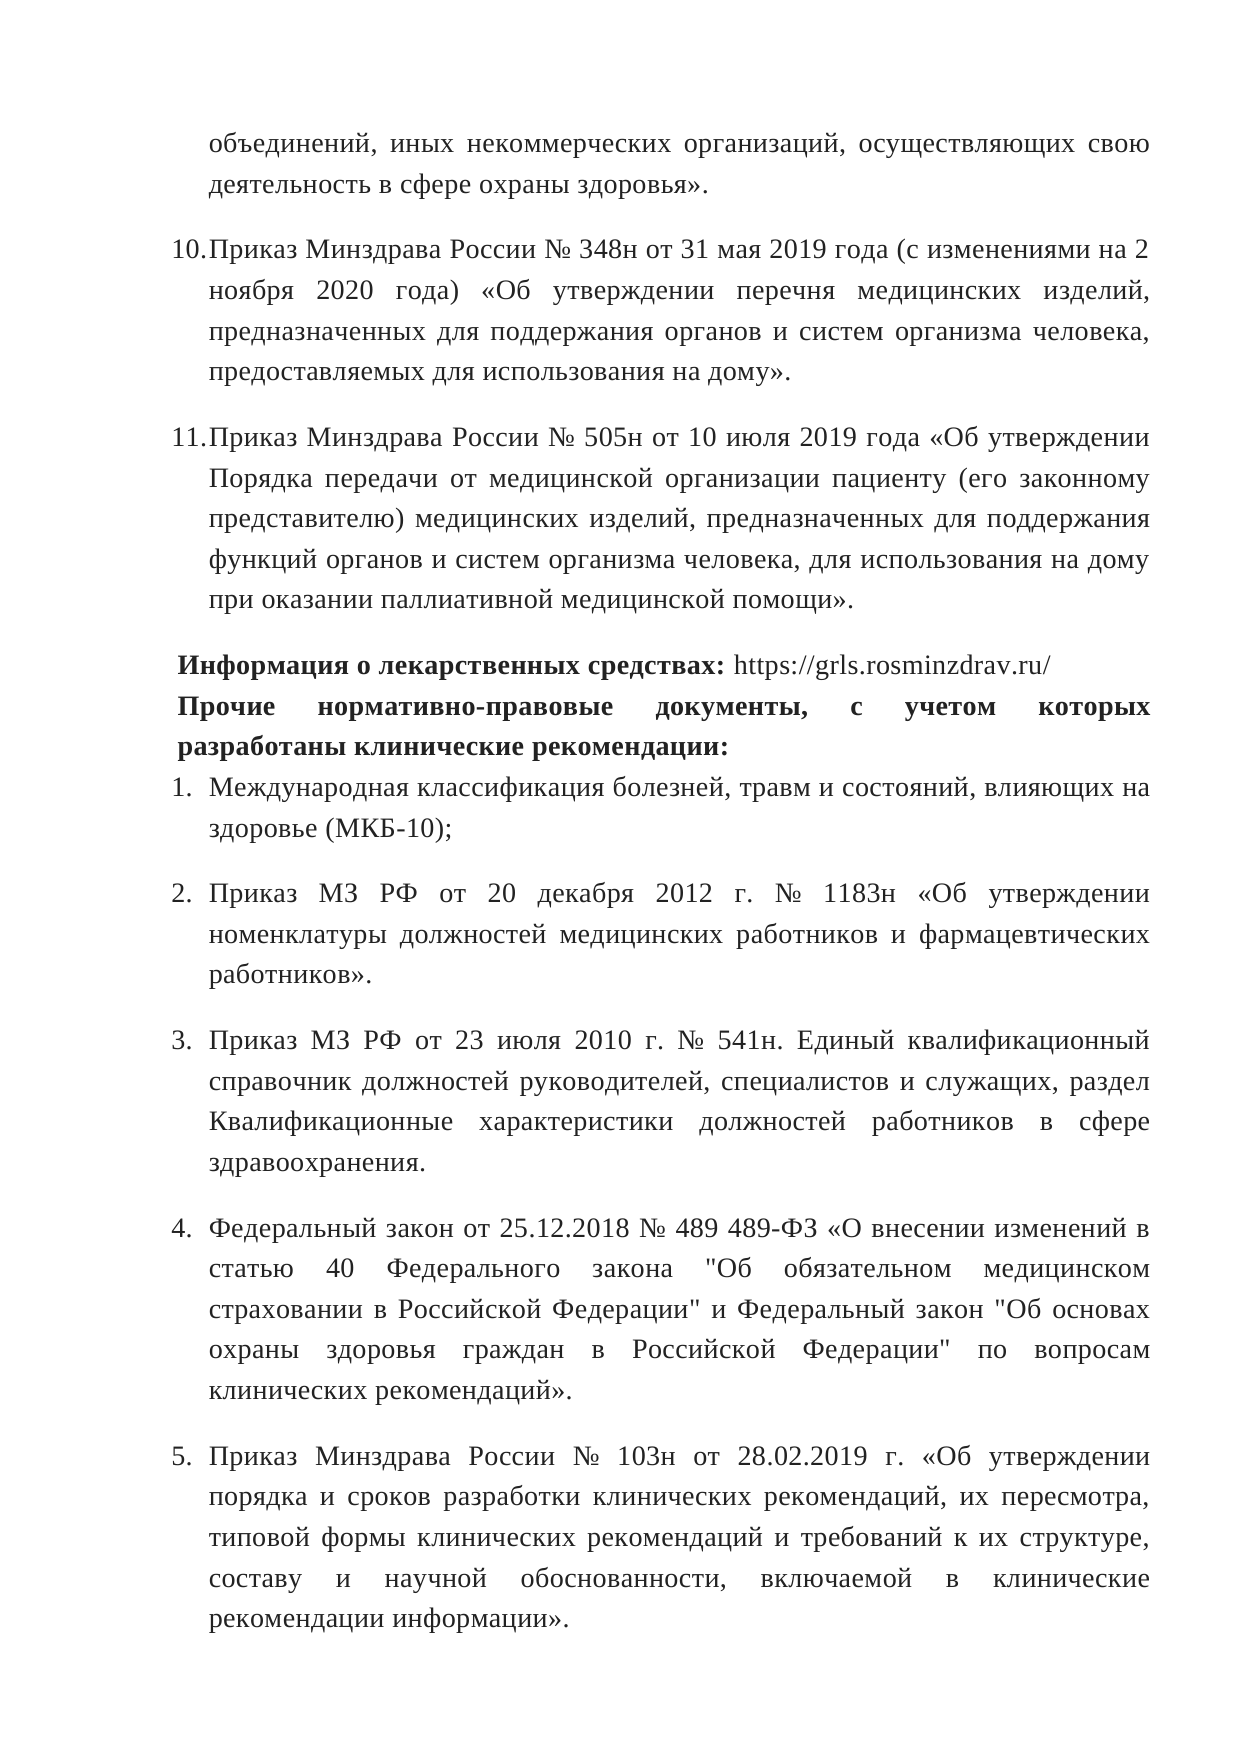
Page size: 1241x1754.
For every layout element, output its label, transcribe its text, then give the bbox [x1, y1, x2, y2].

list Приказ Минздрава России № 505н от 10 июля 2019 года «Об утверждении Порядка передачи от медицинской организации пациенту (его законному представителю) медицинских изделий, предназначенных для поддержания функций органов и систем организма человека, для использования на дому при оказании паллиативной медицинской помощи». [171, 412, 1152, 615]
list Приказ МЗ РФ от 23 июля 2010 г. № 541н. Единый квалификационный справочник должностей руководителей, специалистов и служащих, раздел Квалификационные характеристики должностей работников в сфере здравоохранения. [171, 1015, 1152, 1177]
list Международная классификация болезней, травм и состояний, влияющих на здоровье (МКБ-10); [171, 762, 1152, 843]
list Федеральный закон от 25.12.2018 № 489 489-ФЗ «О внесении изменений в статью 40 Федерального закона "Об обязательном медицинском страховании в Российской Федерации" и Федеральный закон "Об основах охраны здоровья граждан в Российской Федерации" по вопросам клинических рекомендаций». [171, 1202, 1152, 1406]
list Приказ Минздрава России № 103н от 28.02.2019 г. «Об утверждении порядка и сроков разработки клинических рекомендаций, их пересмотра, типовой формы клинических рекомендаций и требований к их структуре, составу и научной обоснованности, включаемой в клинические рекомендации информации». [171, 1431, 1152, 1634]
text Прочие нормативно-правовые документы, с учетом которых разработаны клинические рекомендации: [177, 681, 1152, 762]
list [171, 118, 1152, 199]
list Приказ Минздрава России № 348н от 31 мая 2019 года (с изменениями на 2 ноября 2020 года) «Об утверждении перечня медицинских изделий, предназначенных для поддержания органов и систем организма человека, предоставляемых для использования на дому». [171, 224, 1152, 387]
text Информация о лекарственных средствах: https://grls.rosminzdrav.ru/ [177, 640, 1152, 681]
list Приказ МЗ РФ от 20 декабря 2012 г. № 1183н «Об утверждении номенклатуры должностей медицинских работников и фармацевтических работников». [171, 868, 1152, 990]
